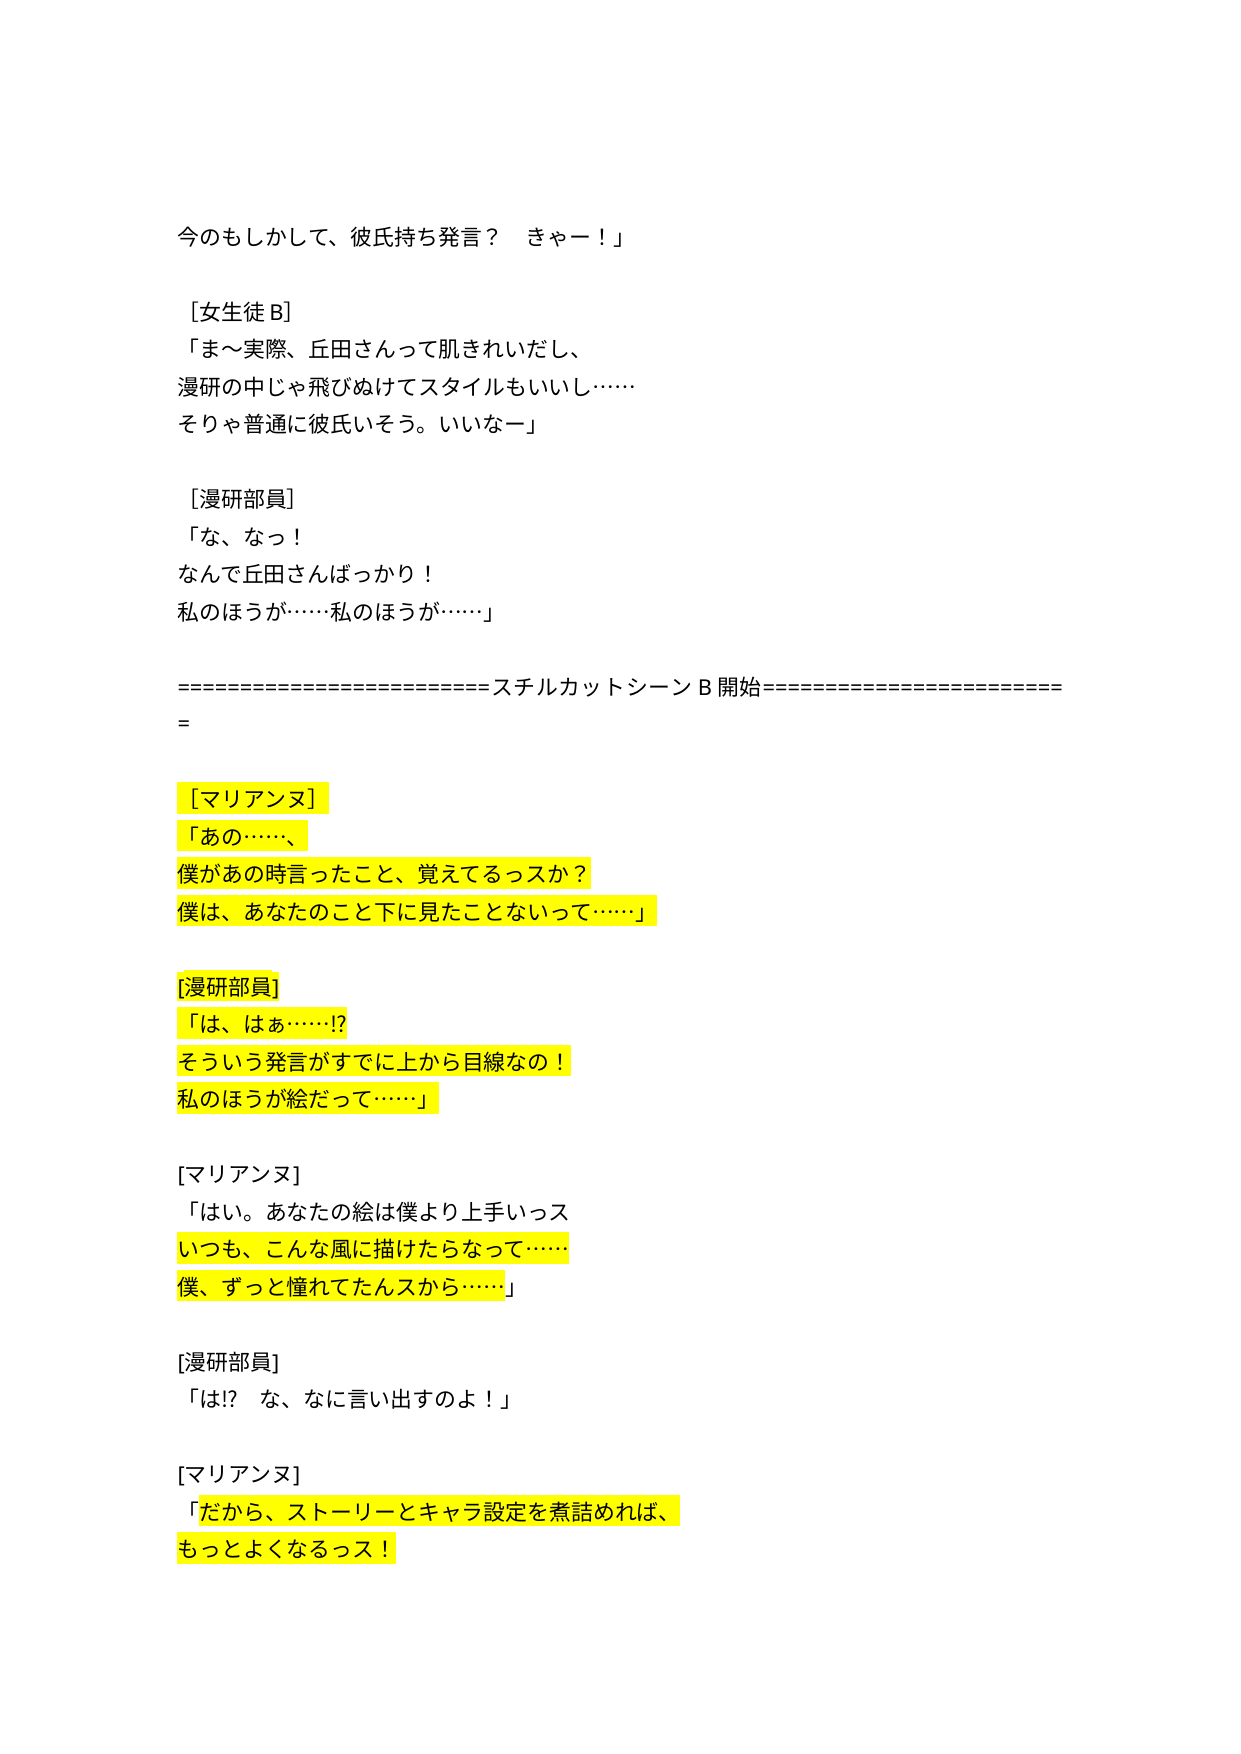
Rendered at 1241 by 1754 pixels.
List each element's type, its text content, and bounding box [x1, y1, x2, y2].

text [マリアンヌ] [177, 1154, 1063, 1192]
text 漫研の中じゃ飛びぬけてスタイルもいいし…… [177, 367, 1063, 404]
text [マリアンヌ] [177, 1454, 1063, 1492]
text 「ま～実際、丘田さんって肌きれいだし、 [177, 329, 1063, 367]
text 「あの……、 [177, 817, 1063, 854]
text 「だから、ストーリーとキャラ設定を煮詰めれば、 [177, 1492, 1063, 1529]
text 今のもしかして、彼氏持ち発言？ きゃー！」 [177, 217, 1063, 254]
text 私のほうが……私のほうが……」 [177, 592, 1063, 629]
text 「は⁉ な、なに言い出すのよ！」 [177, 1379, 1063, 1417]
text なんで丘田さんばっかり！ [177, 554, 1063, 592]
text =========================スチルカットシーンB開始========================= [177, 667, 1063, 742]
text 「な、なっ！ [177, 517, 1063, 554]
text もっとよくなるっス！ [177, 1529, 1063, 1567]
text 「はい。あなたの絵は僕より上手いっス [177, 1192, 1063, 1229]
text [漫研部員] [177, 1342, 1063, 1379]
text そりゃ普通に彼氏いそう。いいなー」 [177, 404, 1063, 442]
text 「は、はぁ……⁉ [177, 1004, 1063, 1042]
text ［漫研部員］ [177, 479, 1063, 517]
text いつも、こんな風に描けたらなって…… [177, 1229, 1063, 1267]
text 僕があの時言ったこと、覚えてるっスか？ [177, 854, 1063, 892]
text 私のほうが絵だって……」 [177, 1079, 1063, 1117]
text ［女生徒B］ [177, 292, 1063, 329]
text ［マリアンヌ］ [177, 779, 1063, 817]
text そういう発言がすでに上から目線なの！ [177, 1042, 1063, 1079]
text 僕は、あなたのこと下に見たことないって……」 [177, 892, 1063, 929]
text [漫研部員] [177, 967, 1063, 1004]
text 僕、ずっと憧れてたんスから……」 [177, 1267, 1063, 1304]
